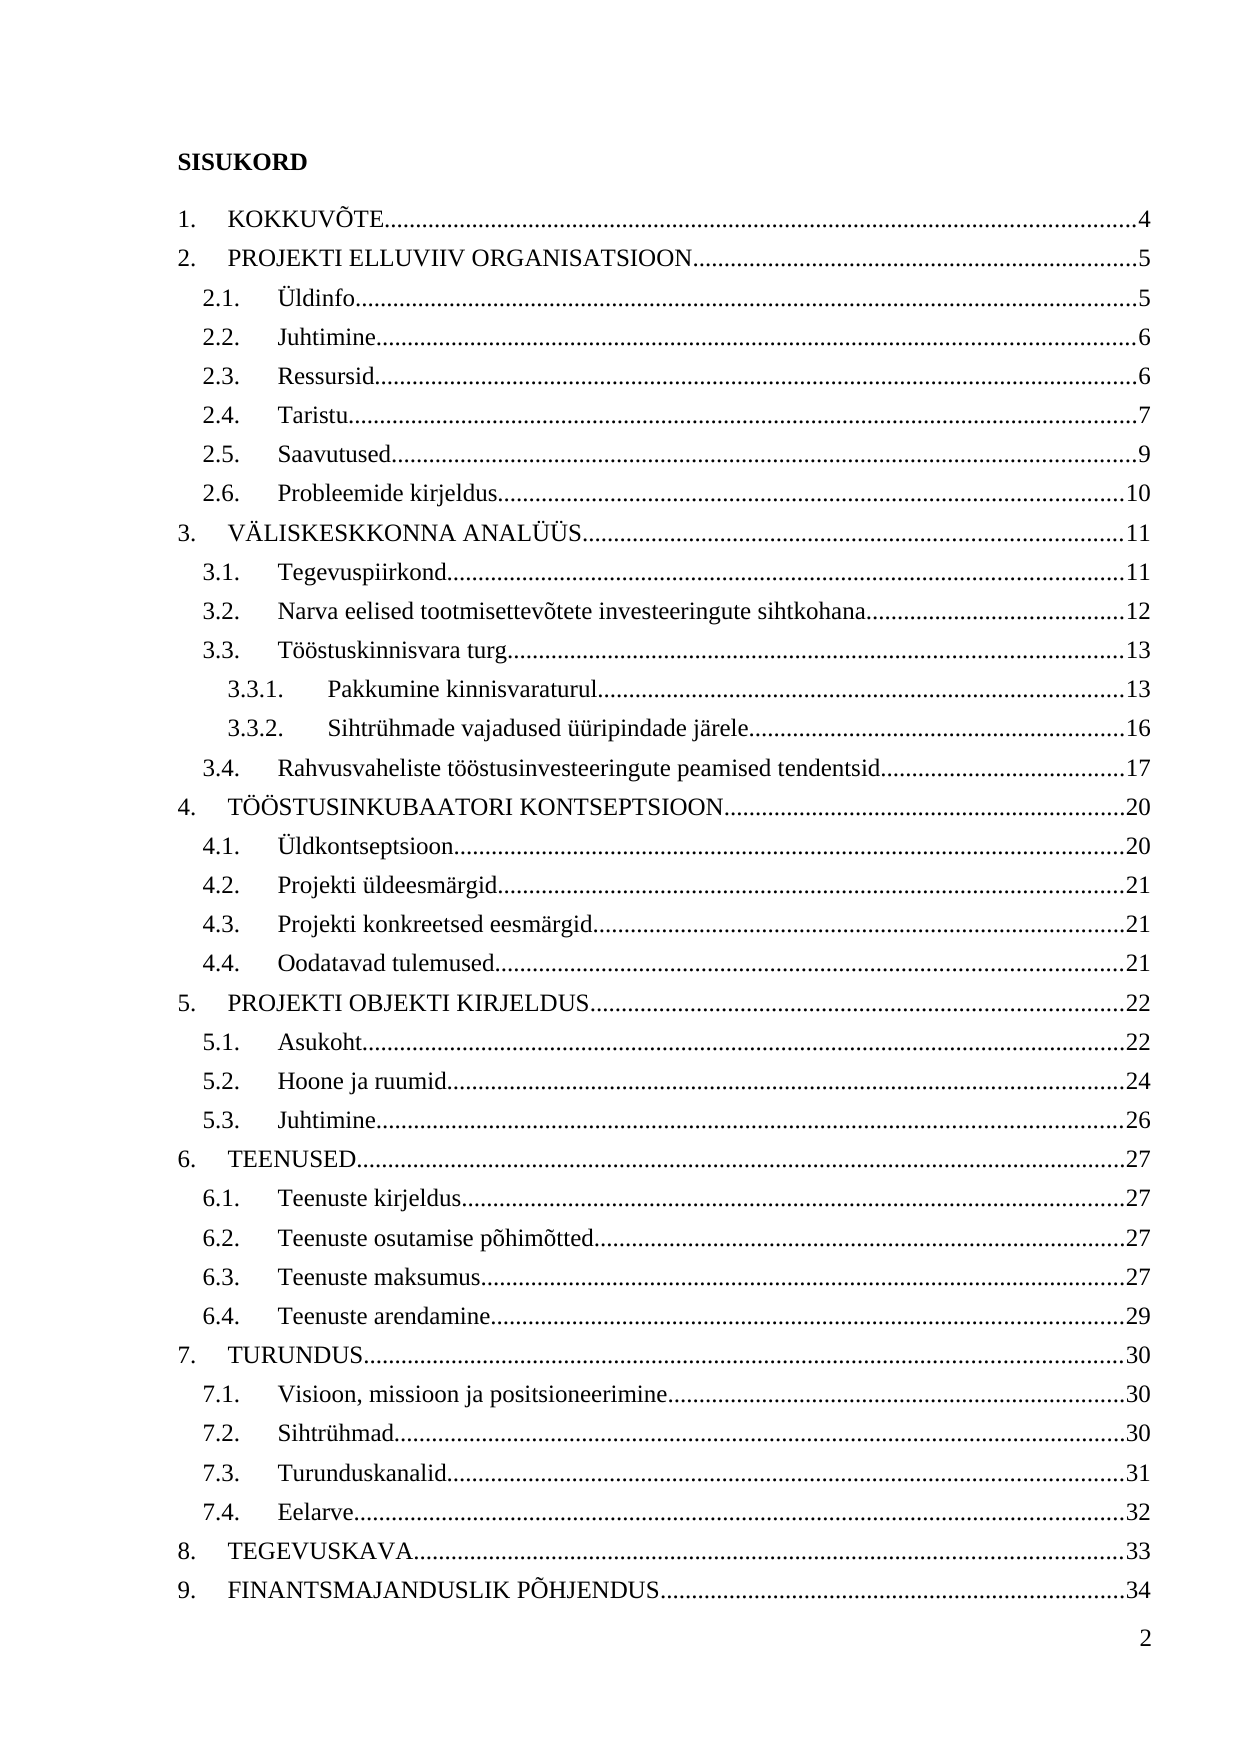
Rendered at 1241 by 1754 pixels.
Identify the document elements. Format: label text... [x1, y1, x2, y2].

text SISUKORD [177, 147, 1152, 176]
